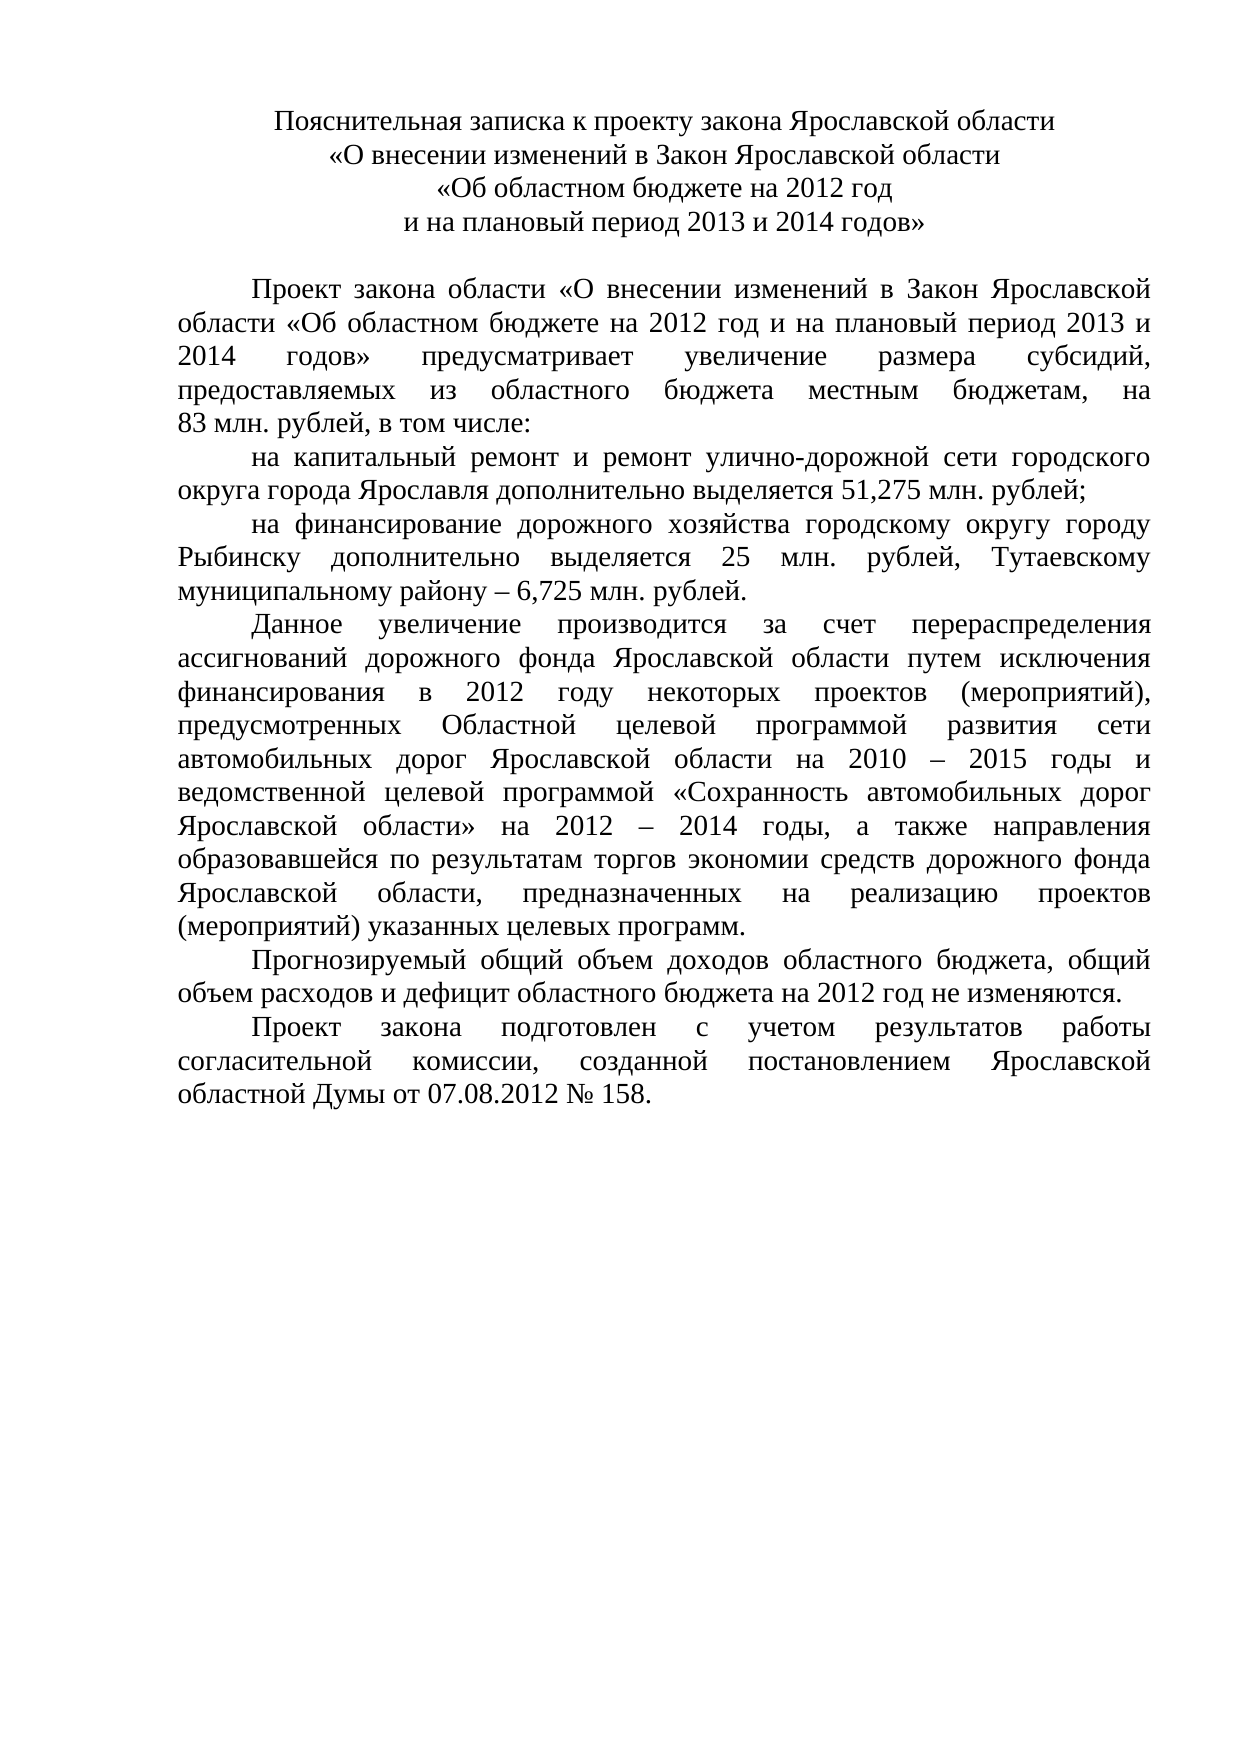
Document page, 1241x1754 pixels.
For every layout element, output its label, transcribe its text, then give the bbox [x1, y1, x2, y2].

text «Об областном бюджете на 2012 год [177, 171, 1152, 204]
text на капитальный ремонт и ремонт улично-дорожной сети городского округа города Ярославля дополнительно выделяется 51,275 млн. рублей; [177, 439, 1152, 506]
text Пояснительная записка к проекту закона Ярославской области [177, 103, 1152, 137]
text Проект закона подготовлен с учетом результатов работы согласительной комиссии, созданной постановлением Ярославской областной Думы от 07.08.2012 № 158. [177, 1009, 1152, 1110]
text Проект закона области «О внесении изменений в Закон Ярославской области «Об областном бюджете на 2012 год и на плановый период 2013 и 2014 годов» предусматривает увеличение размера субсидий, предоставляемых из областного бюджета местным бюджетам, на 83 млн. рублей, в том числе: [177, 271, 1152, 439]
text и на плановый период 2013 и 2014 годов» [177, 204, 1152, 238]
text на финансирование дорожного хозяйства городскому округу городу Рыбинску дополнительно выделяется 25 млн. рублей, Тутаевскому муниципальному району – 6,725 млн. рублей. [177, 506, 1152, 607]
text «О внесении изменений в Закон Ярославской области [177, 137, 1152, 171]
text Прогнозируемый общий объем доходов областного бюджета, общий объем расходов и дефицит областного бюджета на 2012 год не изменяются. [177, 942, 1152, 1009]
text Данное увеличение производится за счет перераспределения ассигнований дорожного фонда Ярославской области путем исключения финансирования в 2012 году некоторых проектов (мероприятий), предусмотренных Областной целевой программой развития сети автомобильных дорог Ярославской области на 2010 – 2015 годы и ведомственной целевой программой «Сохранность автомобильных дорог Ярославской области» на 2012 – 2014 годы, а также направления образовавшейся по результатам торгов экономии средств дорожного фонда Ярославской области, предназначенных на реализацию проектов (мероприятий) указанных целевых программ. [177, 607, 1152, 942]
